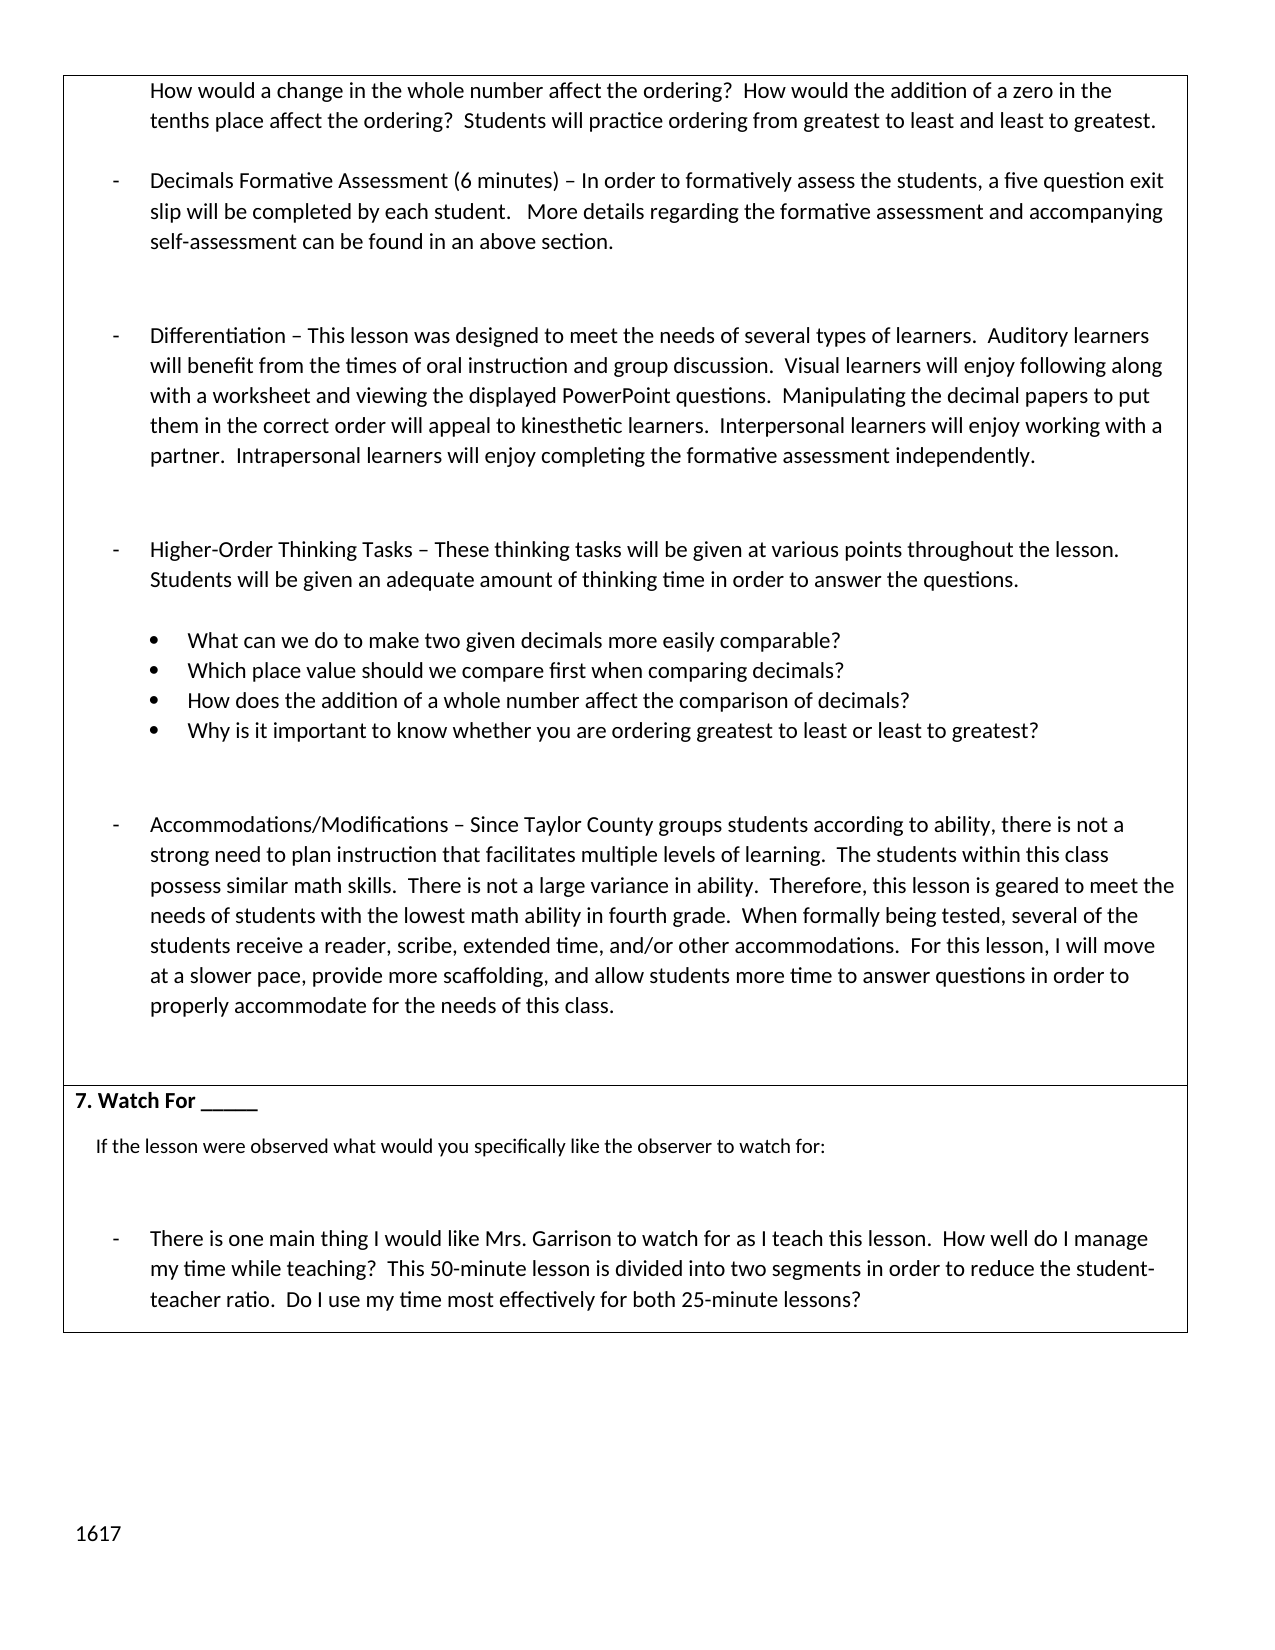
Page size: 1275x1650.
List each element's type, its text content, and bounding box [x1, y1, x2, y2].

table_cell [64, 76, 1187, 1085]
table_cell 7. Watch For _____ If the lesson were observed what would you specifically like the observer to watch for: There is one main thing I would like Mrs. Garrison to watch for as I teach this lesson. How well do I manage my time while teaching? This 50-minute lesson is divided into two segments in order to reduce the student-teacher ratio. Do I use my time most effectively for both 25-minute lessons? [64, 1086, 1187, 1332]
